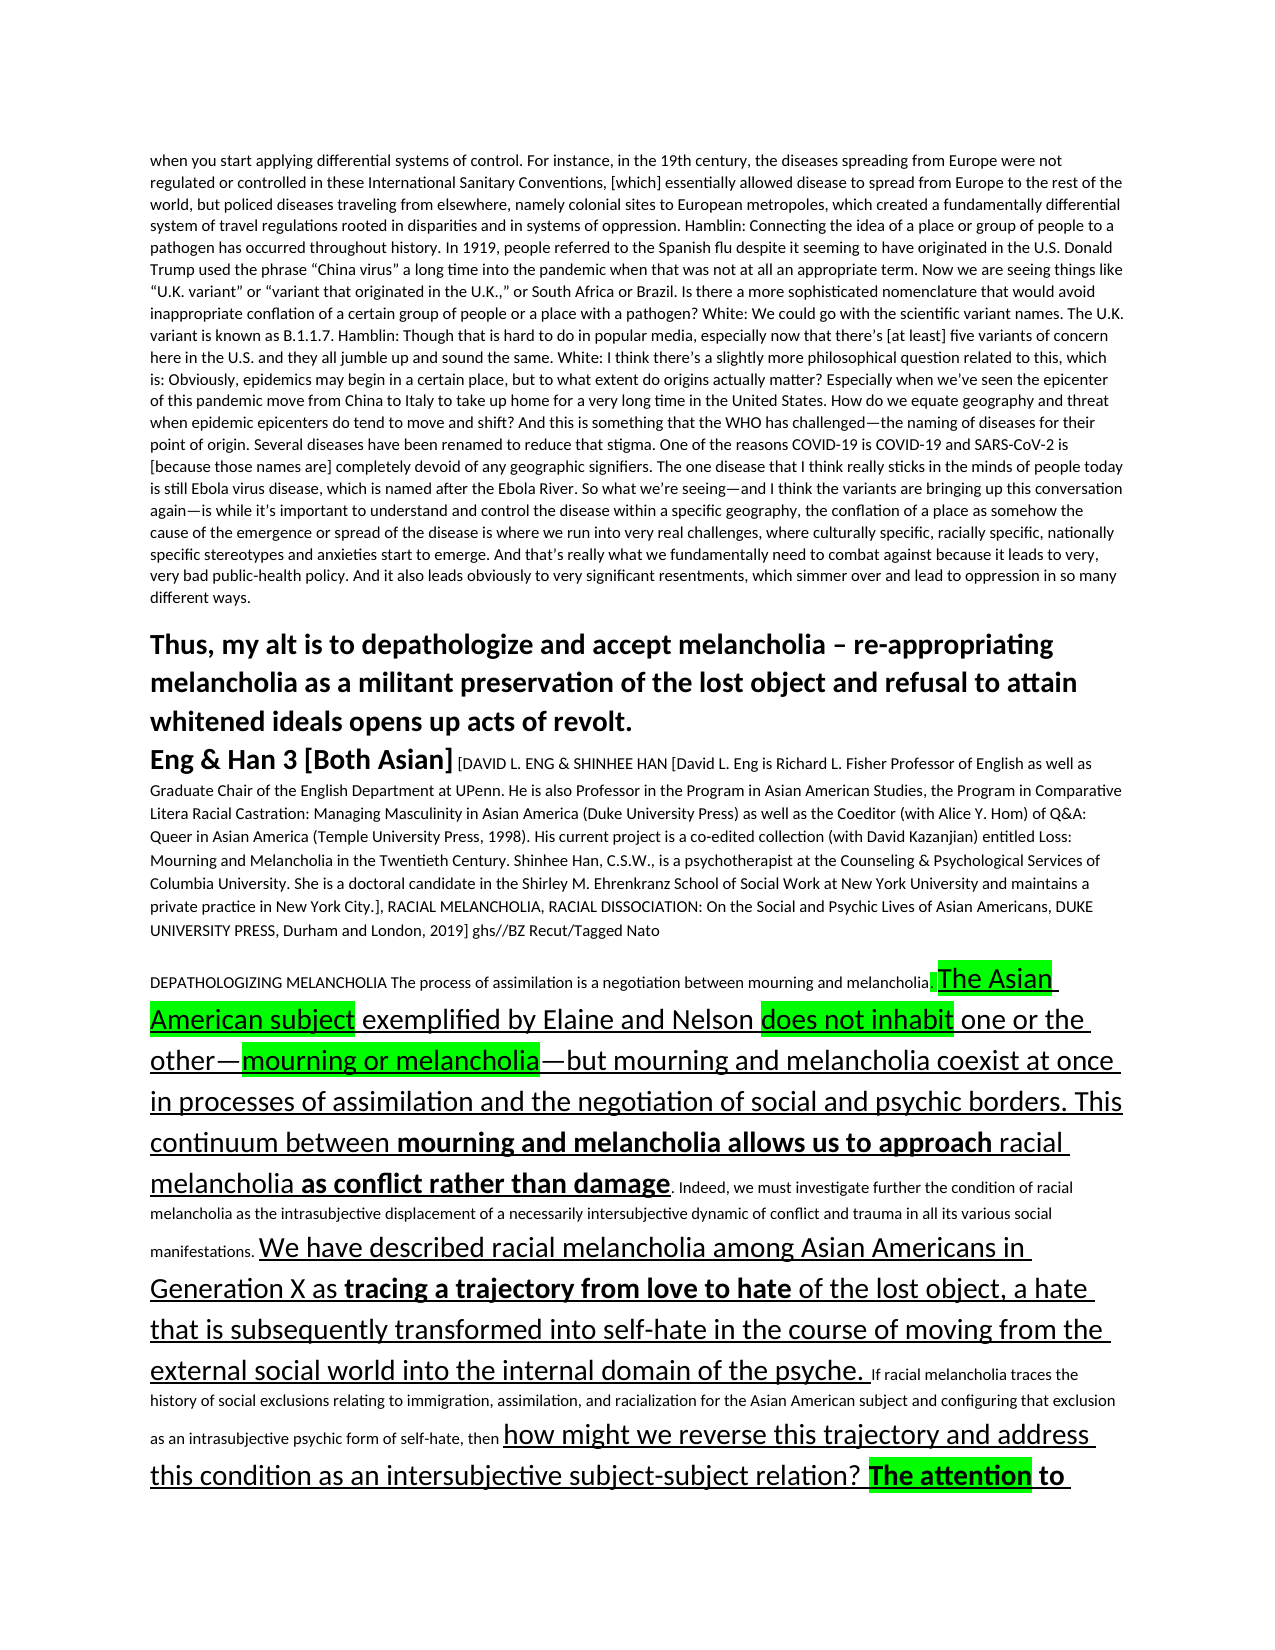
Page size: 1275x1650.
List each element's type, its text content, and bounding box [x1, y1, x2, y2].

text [150, 960, 1125, 1493]
subtitle Thus, my alt is to depathologize and accept melancholia – re-appropriating melancholia as a militant preservation of the lost object and refusal to attain whitened ideals opens up acts of revolt. [150, 626, 1125, 738]
text Eng & Han 3 [Both Asian] [DAVID L. ENG & SHINHEE HAN [David L. Eng is Richard L. Fisher Professor of English as well as Graduate Chair of the English Department at UPenn. He is also Professor in the Program in Asian American Studies, the Program in Comparative Litera Racial Castration: Managing Masculinity in Asian America (Duke University Press) as well as the Coeditor (with Alice Y. Hom) of Q&A: Queer in Asian America (Temple University Press, 1998). His current project is a co-edited collection (with David Kazanjian) entitled Loss: Mourning and Melancholia in the Twentieth Century. Shinhee Han, C.S.W., is a psychotherapist at the Counseling & Psychological Services of Columbia University. She is a doctoral candidate in the Shirley M. Ehrenkranz School of Social Work at New York University and maintains a private practice in New York City.], RACIAL MELANCHOLIA, RACIAL DISSOCIATION: On the Social and Psychic Lives of Asian Americans, DUKE UNIVERSITY PRESS, Durham and London, 2019] ghs//BZ Recut/Tagged Nato [150, 741, 1125, 940]
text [150, 150, 1125, 608]
